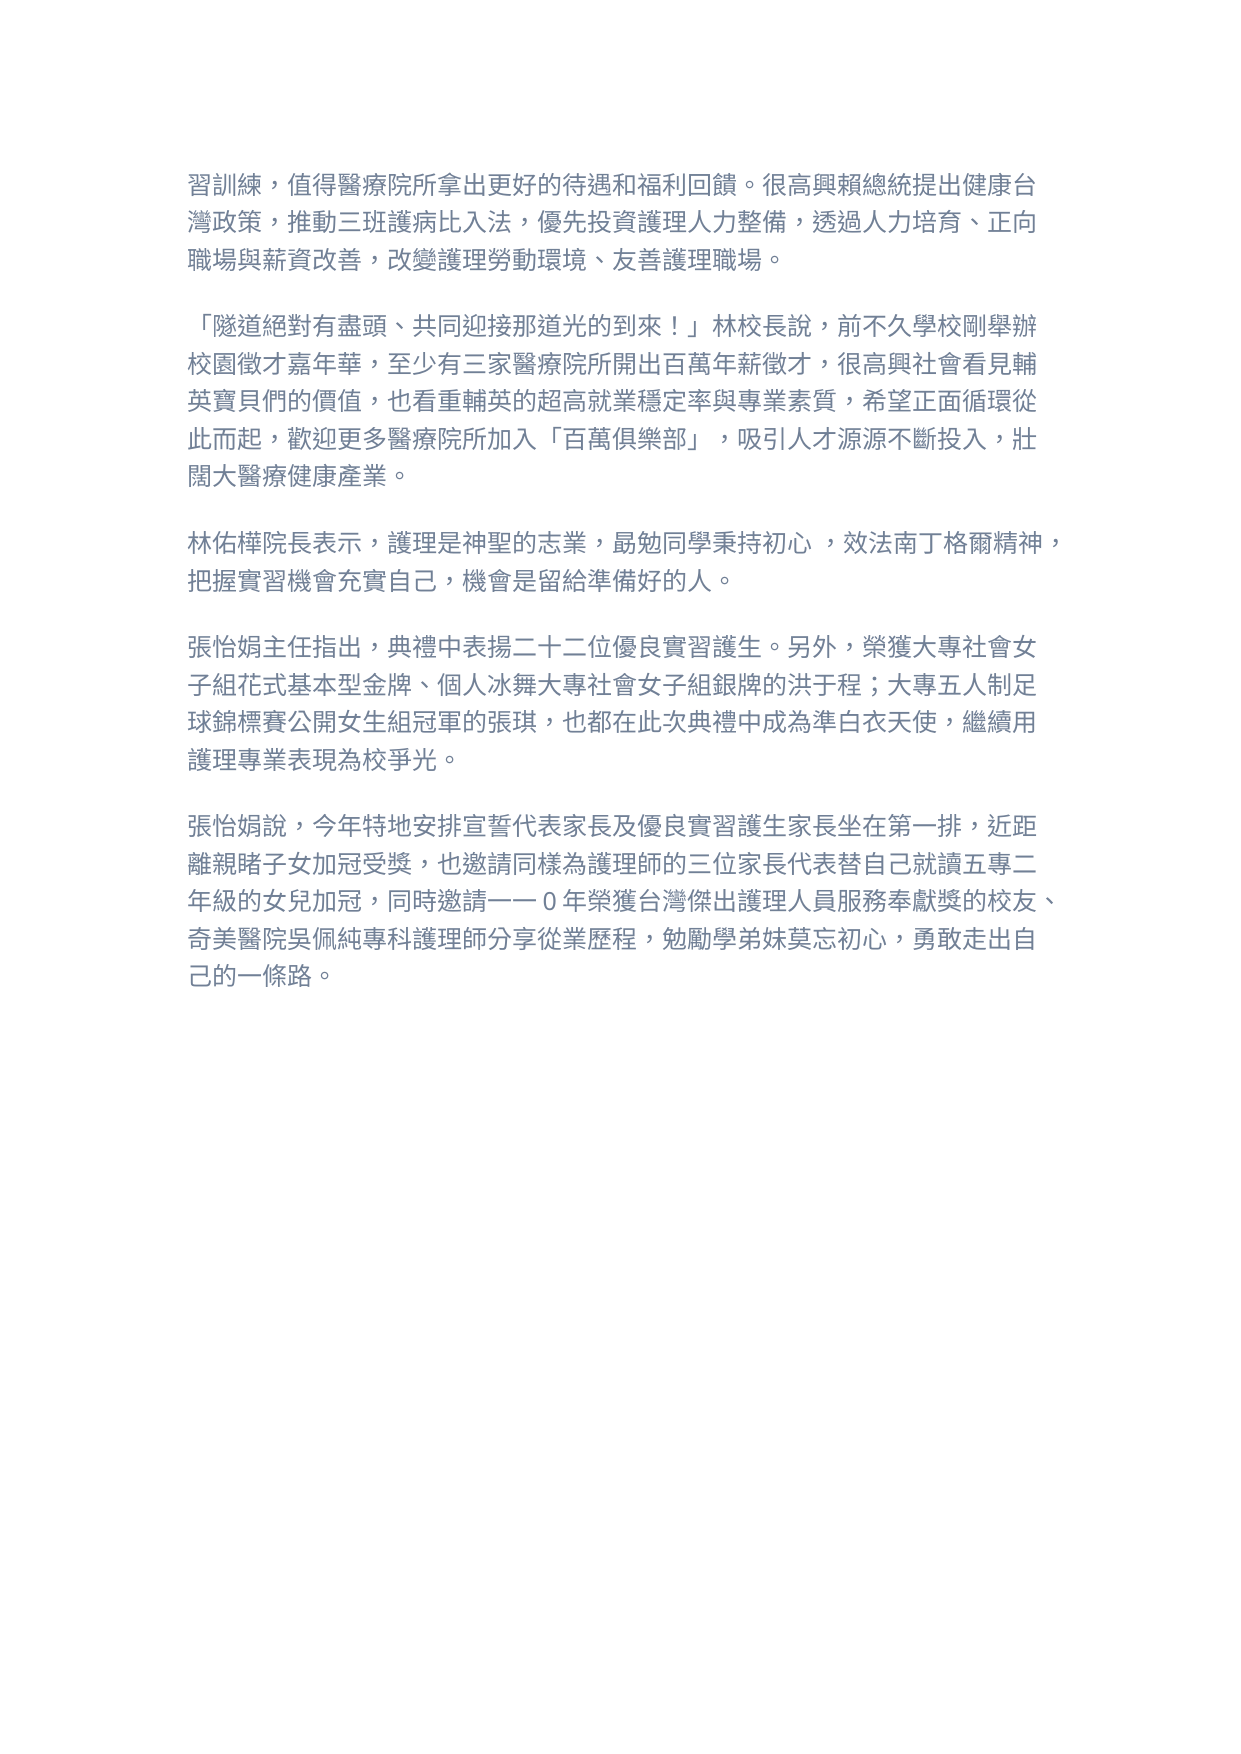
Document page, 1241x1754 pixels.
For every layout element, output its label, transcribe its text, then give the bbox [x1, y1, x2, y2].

text 張怡娟主任指出，典禮中表揚二十二位優良實習護生。另外，榮獲大專社會女子組花式基本型金牌、個人冰舞大專社會女子組銀牌的洪于程；大專五人制足球錦標賽公開女生組冠軍的張琪，也都在此次典禮中成為準白衣天使，繼續用護理專業表現為校爭光。 [187, 627, 1053, 777]
text 林佑樺院長表示，護理是神聖的志業，勗勉同學秉持初心 ，效法南丁格爾精神，把握實習機會充實自己，機會是留給準備好的人。 [187, 523, 1053, 598]
text 「隧道絕對有盡頭、共同迎接那道光的到來！」林校長說，前不久學校剛舉辦校園徵才嘉年華，至少有三家醫療院所開出百萬年薪徵才，很高興社會看見輔英寶貝們的價值，也看重輔英的超高就業穩定率與專業素質，希望正面循環從此而起，歡迎更多醫療院所加入「百萬俱樂部」，吸引人才源源不斷投入，壯闊大醫療健康產業。 [187, 306, 1053, 494]
text 張怡娟說，今年特地安排宣誓代表家長及優良實習護生家長坐在第一排，近距離親睹子女加冠受獎，也邀請同樣為護理師的三位家長代表替自己就讀五專二年級的女兒加冠，同時邀請一一0年榮獲台灣傑出護理人員服務奉獻獎的校友、奇美醫院吳佩純專科護理師分享從業歷程，勉勵學弟妹莫忘初心，勇敢走出自己的一條路。 [187, 806, 1053, 994]
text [187, 164, 1053, 277]
